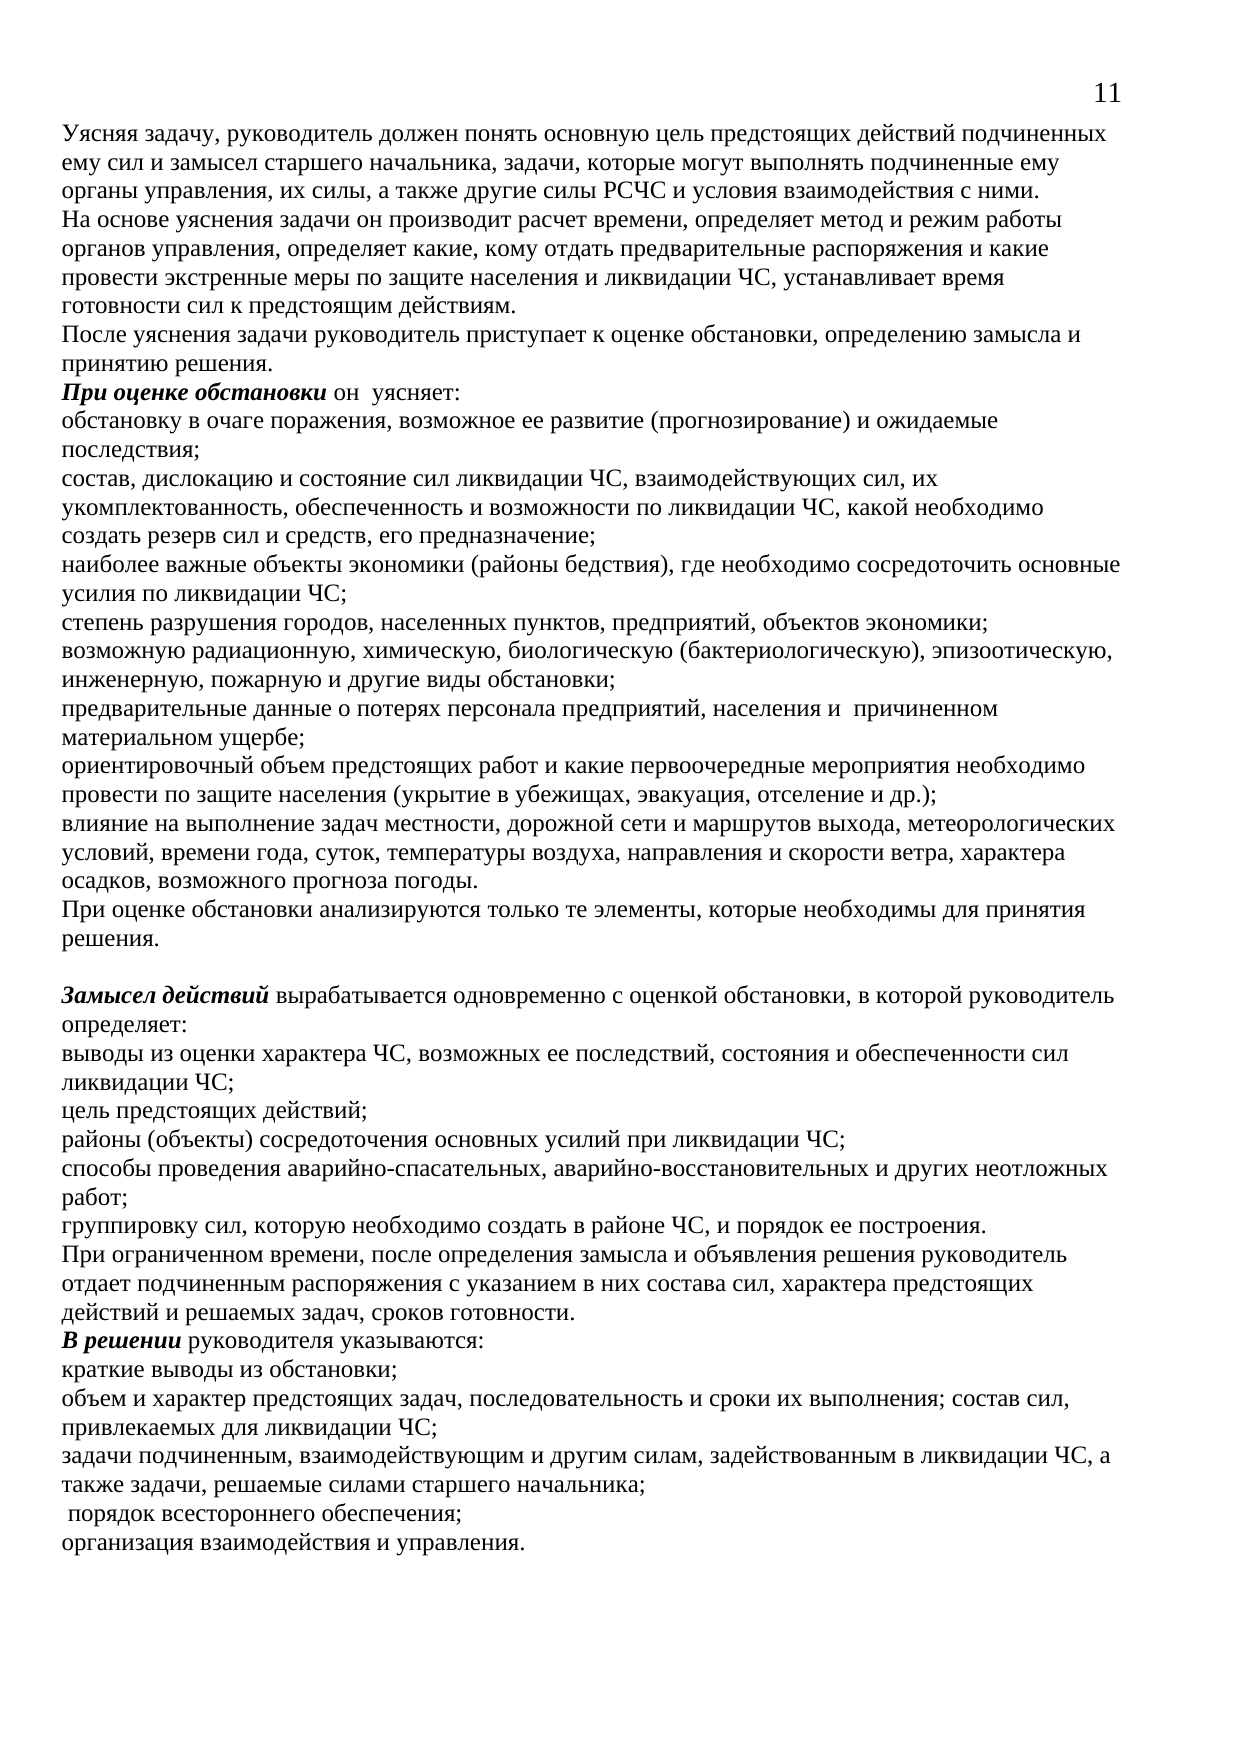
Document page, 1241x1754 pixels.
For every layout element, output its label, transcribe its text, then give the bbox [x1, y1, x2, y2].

text После уяснения задачи руководитель приступает к оценке обстановки, определению замысла и принятию решения. [61, 319, 1122, 377]
text При оценке обстановки он уясняет: [61, 377, 1122, 406]
text способы проведения аварийно-спасательных, аварийно-восстановительных и других неотложных работ; [61, 1153, 1122, 1211]
text краткие выводы из обстановки; [61, 1354, 1122, 1383]
text Замысел действий вырабатывается одновременно с оценкой обстановки, в которой руководитель определяет: [61, 981, 1122, 1038]
text степень разрушения городов, населенных пунктов, предприятий, объектов экономики; [61, 607, 1122, 636]
text обстановку в очаге поражения, возможное ее развитие (прогнозирование) и ожидаемые последствия; [61, 406, 1122, 463]
text Уясняя задачу, руководитель должен понять основную цель предстоящих действий подчиненных ему сил и замысел старшего начальника, задачи, которые могут выполнять подчиненные ему органы управления, их силы, а также другие силы РСЧС и условия взаимодействия с ними. [61, 118, 1122, 204]
text На основе уяснения задачи он производит расчет времени, определяет метод и режим работы органов управления, определяет какие, кому отдать предварительные распоряжения и какие провести экстренные меры по защите населения и ликвидации ЧС, устанавливает время готовности сил к предстоящим действиям. [61, 204, 1122, 319]
text В решении руководителя указываются: [61, 1326, 1122, 1354]
text выводы из оценки характера ЧС, возможных ее последствий, состояния и обеспеченности сил ликвидации ЧС; [61, 1038, 1122, 1096]
text порядок всестороннего обеспечения; [61, 1498, 1122, 1527]
text объем и характер предстоящих задач, последовательность и сроки их выполнения; состав сил, привлекаемых для ликвидации ЧС; [61, 1383, 1122, 1441]
text районы (объекты) сосредоточения основных усилий при ликвидации ЧС; [61, 1124, 1122, 1153]
text предварительные данные о потерях персонала предприятий, населения и причиненном материальном ущербе; [61, 693, 1122, 751]
text возможную радиационную, химическую, биологическую (бактериологическую), эпизоотическую, инженерную, пожарную и другие виды обстановки; [61, 636, 1122, 693]
text группировку сил, которую необходимо создать в районе ЧС, и порядок ее построения. [61, 1211, 1122, 1239]
text состав, дислокацию и состояние сил ликвидации ЧС, взаимодействующих сил, их укомплектованность, обеспеченность и возможности по ликвидации ЧС, какой необходимо создать резерв сил и средств, его предназначение; [61, 463, 1122, 549]
text влияние на выполнение задач местности, дорожной сети и маршрутов выхода, метеорологических условий, времени года, суток, температуры воздуха, направления и скорости ветра, характера осадков, возможного прогноза погоды. [61, 808, 1122, 894]
text ориентировочный объем предстоящих работ и какие первоочередные мероприятия необходимо провести по защите населения (укрытие в убежищах, эвакуация, отселение и др.); [61, 751, 1122, 808]
text При ограниченном времени, после определения замысла и объявления решения руководитель отдает подчиненным распоряжения с указанием в них состава сил, характера предстоящих действий и решаемых задач, сроков готовности. [61, 1239, 1122, 1326]
text цель предстоящих действий; [61, 1096, 1122, 1124]
text задачи подчиненным, взаимодействующим и другим силам, задействованным в ликвидации ЧС, а также задачи, решаемые силами старшего начальника; [61, 1441, 1122, 1498]
text наиболее важные объекты экономики (районы бедствия), где необходимо сосредоточить основные усилия по ликвидации ЧС; [61, 549, 1122, 607]
text организация взаимодействия и управления. [61, 1527, 1122, 1556]
text При оценке обстановки анализируются только те элементы, которые необходимы для принятия решения. [61, 894, 1122, 952]
